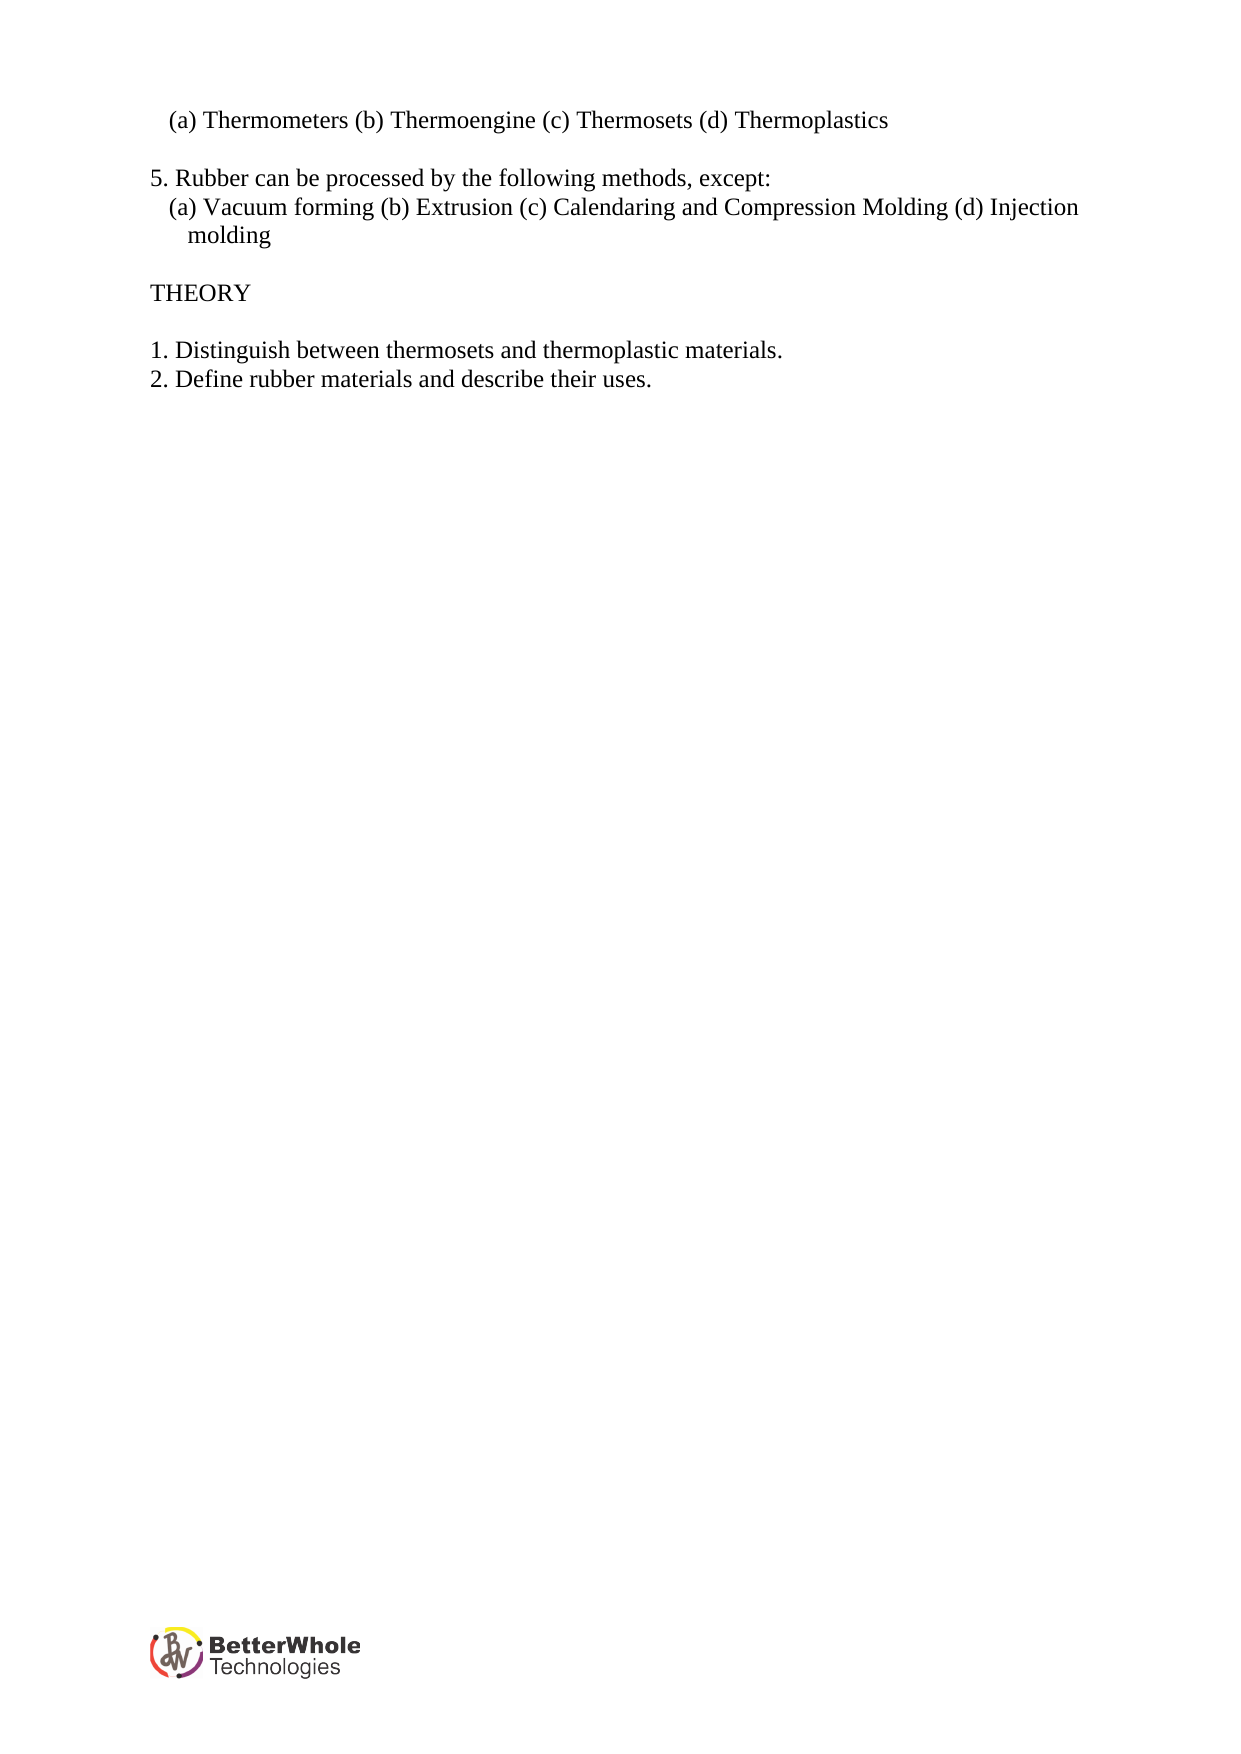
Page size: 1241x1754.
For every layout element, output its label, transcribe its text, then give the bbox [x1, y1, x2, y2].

text (a) Thermometers (b) Thermoengine (c) Thermosets (d) Thermoplastics [150, 106, 1090, 134]
text 2. Define rubber materials and describe their uses. [150, 364, 1090, 393]
text 1. Distinguish between thermosets and thermoplastic materials. [150, 336, 1090, 364]
text THEORY [150, 278, 1090, 307]
picture [150, 1627, 360, 1679]
text 5. Rubber can be processed by the following methods, except: [150, 163, 1090, 192]
text (a) Vacuum forming (b) Extrusion (c) Calendaring and Compression Molding (d) Injection molding [150, 192, 1090, 249]
